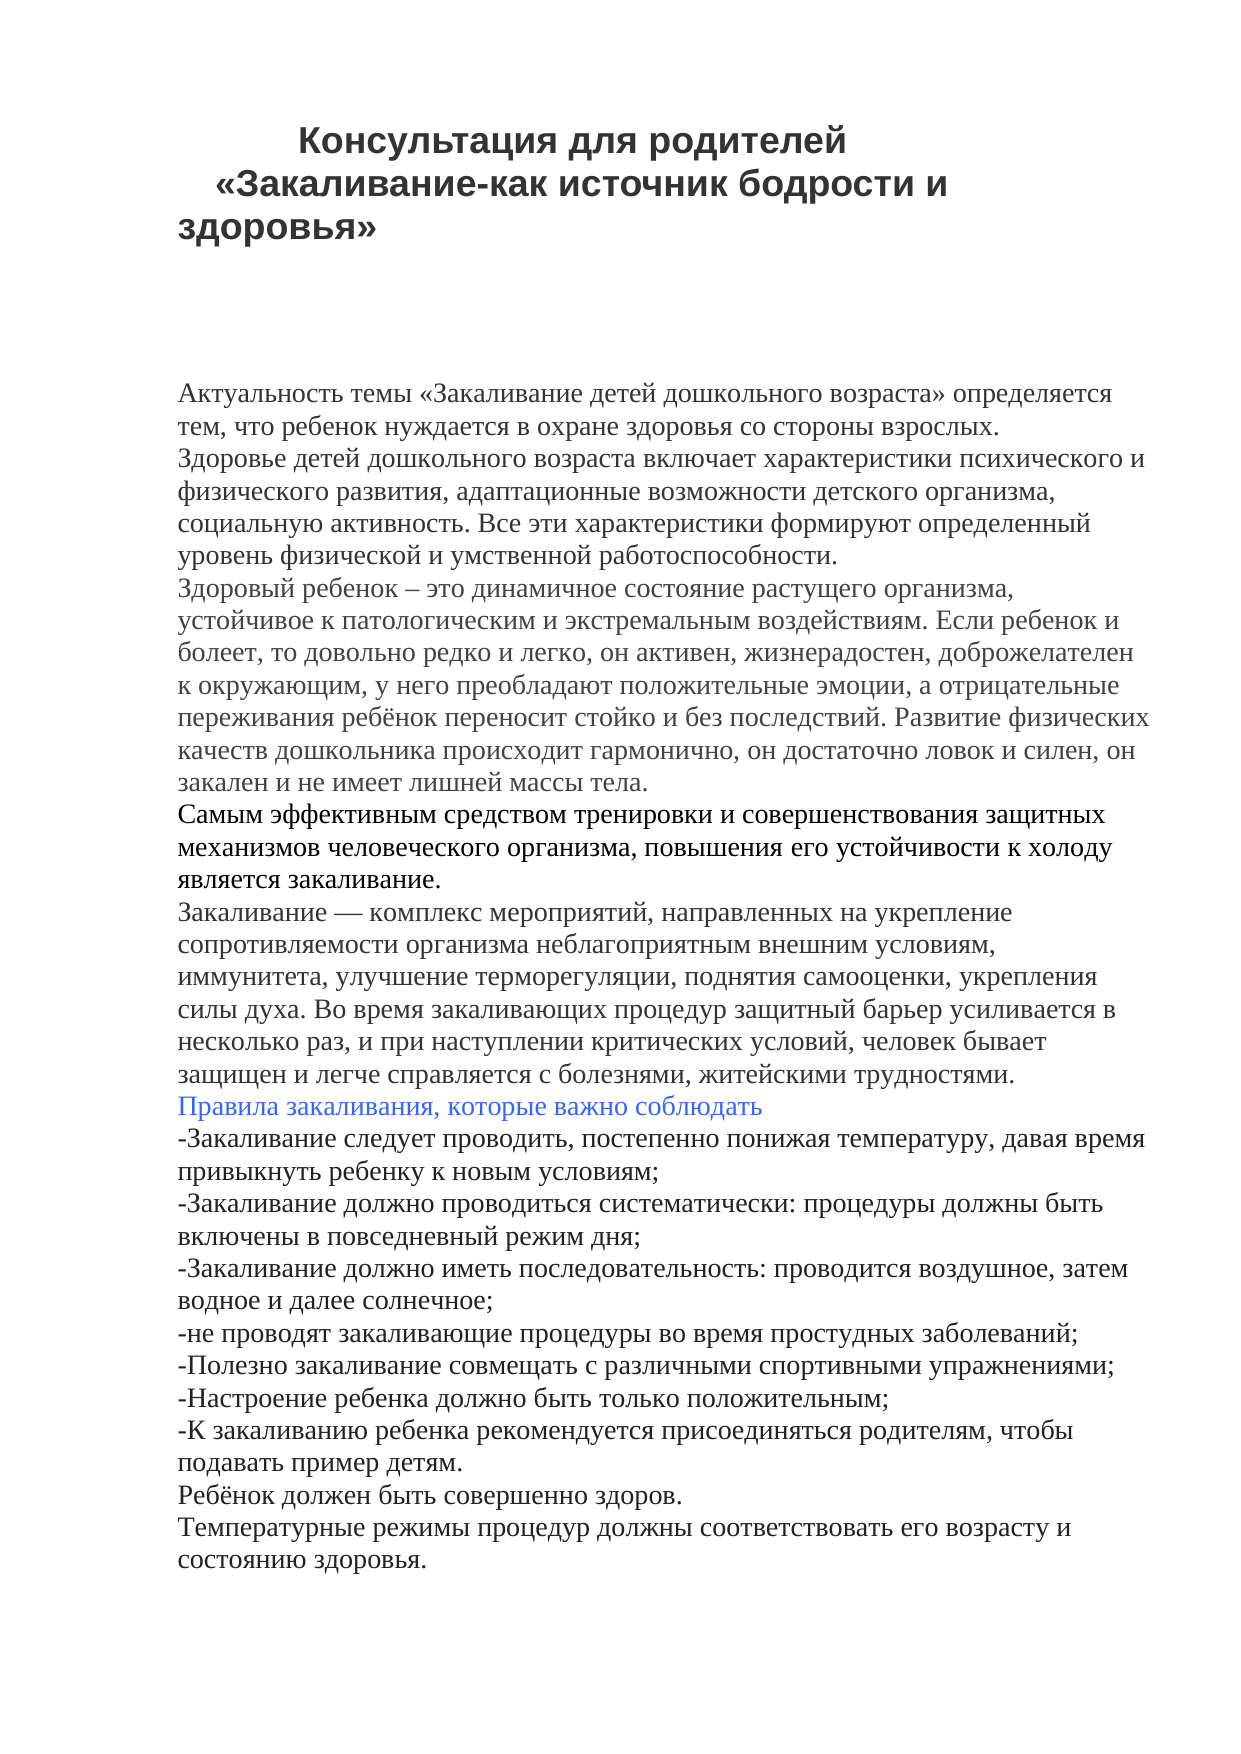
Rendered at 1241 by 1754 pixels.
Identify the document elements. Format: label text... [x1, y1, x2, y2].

text Здоровый ребенок – это динамичное состояние растущего организма, устойчивое к патологическим и экстремальным воздействиям. Если ребенок и болеет, то довольно редко и легко, он активен, жизнерадостен, доброжелателен к окружающим, у него преобладают положительные эмоции, а отрицательные переживания ребёнок переносит стойко и без последствий. Развитие физических качеств дошкольника происходит гармонично, он достаточно ловок и силен, он закален и не имеет лишней массы тела. [177, 571, 1152, 797]
text -Закаливание должно иметь последовательность: проводится воздушное, затем водное и далее солнечное; [177, 1251, 1152, 1316]
text -Закаливание должно проводиться систематически: процедуры должны быть включены в повседневный режим дня; [177, 1186, 1152, 1251]
text Температурные режимы процедур должны соответствовать его возрасту и состоянию здоровья. [177, 1510, 1152, 1575]
text Закаливание — комплекс мероприятий, направленных на укрепление сопротивляемости организма неблагоприятным внешним условиям, иммунитета, улучшение терморегуляции, поднятия самооценки, укрепления силы духа. Во время закаливающих процедур защитный барьер усиливается в несколько раз, и при наступлении критических условий, человек бывает защищен и легче справляется с болезнями, житейскими трудностями. [177, 895, 1152, 1089]
text Актуальность темы «Закаливание детей дошкольного возраста» определяется тем, что ребенок нуждается в охране здоровья со стороны взрослых. Здоровье детей дошкольного возраста включает характеристики психического и физического развития, адаптационные возможности детского организма, социальную активность. Все эти характеристики формируют определенный уровень физической и умственной работоспособности. [177, 376, 1152, 571]
text -К закаливанию ребенка рекомендуется присоединяться родителям, чтобы подавать пример детям. [177, 1413, 1152, 1478]
text -Закаливание следует проводить, постепенно понижая температуру, давая время привыкнуть ребенку к новым условиям; [177, 1121, 1152, 1186]
text Самым эффективным средством тренировки и совершенствования защитных механизмов человеческого организма, повышения его устойчивости к холоду является закаливание. [177, 797, 1152, 895]
text -не проводят закаливающие процедуры во время простудных заболеваний; [177, 1316, 1152, 1348]
text Ребёнок должен быть совершенно здоров. [177, 1478, 1152, 1510]
text «Закаливание-как источник бодрости и здоровья» [177, 161, 1152, 247]
text Консультация для родителей [177, 118, 1152, 161]
text -Полезно закаливание совмещать с различными спортивными упражнениями; [177, 1348, 1152, 1381]
text -Настроение ребенка должно быть только положительным; [177, 1381, 1152, 1413]
text Правила закаливания, которые важно соблюдать [177, 1089, 1152, 1121]
